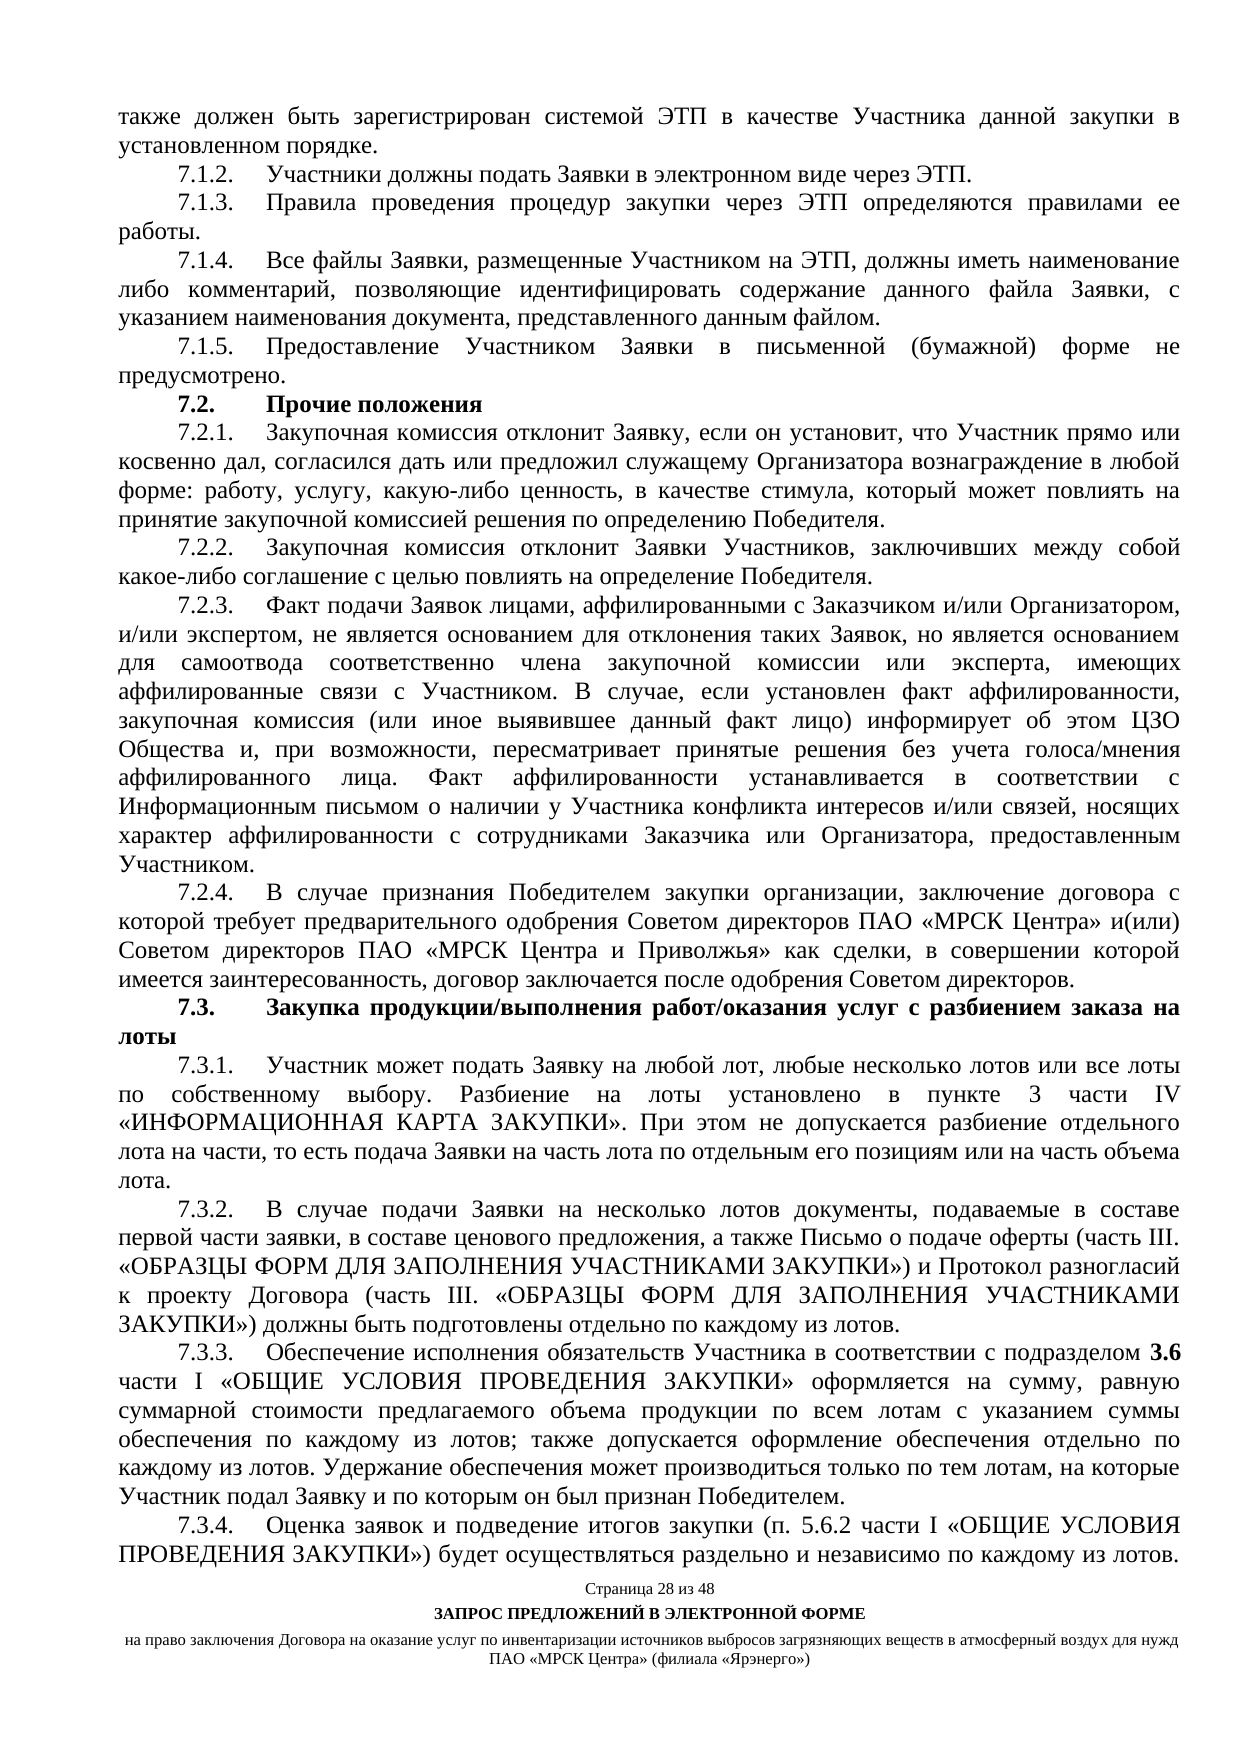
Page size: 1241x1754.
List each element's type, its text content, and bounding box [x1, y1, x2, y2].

subtitle В случае подачи Заявки на несколько лотов документы, подаваемые в составе первой части заявки, в составе ценового предложения, а также Письмо о подаче оферты (часть III. «ОБРАЗЦЫ ФОРМ ДЛЯ ЗАПОЛНЕНИЯ УЧАСТНИКАМИ ЗАКУПКИ») и Протокол разногласий к проекту Договора (часть III. «ОБРАЗЦЫ ФОРМ ДЛЯ ЗАПОЛНЕНИЯ УЧАСТНИКАМИ ЗАКУПКИ») должны быть подготовлены отдельно по каждому из лотов. [118, 1194, 1181, 1337]
subtitle Правила проведения процедур закупки через ЭТП определяются правилами ее работы. [118, 187, 1181, 245]
subtitle Все файлы Заявки, размещенные Участником на ЭТП, должны иметь наименование либо комментарий, позволяющие идентифицировать содержание данного файла Заявки, с указанием наименования документа, представленного данным файлом. [118, 245, 1181, 331]
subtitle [118, 101, 1181, 159]
subtitle Прочие положения [118, 389, 1181, 417]
subtitle В случае признания Победителем закупки организации, заключение договора с которой требует предварительного одобрения Советом директоров ПАО «МРСК Центра» и(или) Советом директоров ПАО «МРСК Центра и Приволжья» как сделки, в совершении которой имеется заинтересованность, договор заключается после одобрения Советом директоров. [118, 877, 1181, 992]
subtitle Факт подачи Заявок лицами, аффилированными с Заказчиком и/или Организатором, и/или экспертом, не является основанием для отклонения таких Заявок, но является основанием для самоотвода соответственно члена закупочной комиссии или эксперта, имеющих аффилированные связи с Участником. В случае, если установлен факт аффилированности, закупочная комиссия (или иное выявившее данный факт лицо) информирует об этом ЦЗО Общества и, при возможности, пересматривает принятые решения без учета голоса/мнения аффилированного лица. Факт аффилированности устанавливается в соответствии с Информационным письмом о наличии у Участника конфликта интересов и/или связей, носящих характер аффилированности с сотрудниками Заказчика или Организатора, предоставленным Участником. [118, 590, 1181, 877]
subtitle Участник может подать Заявку на любой лот, любые несколько лотов или все лоты по собственному выбору. Разбиение на лоты установлено в пункте 3 части IV «ИНФОРМАЦИОННАЯ КАРТА ЗАКУПКИ». При этом не допускается разбиение отдельного лота на части, то есть подача Заявки на часть лота по отдельным его позициям или на часть объема лота. [118, 1050, 1181, 1194]
subtitle Закупочная комиссия отклонит Заявку, если он установит, что Участник прямо или косвенно дал, согласился дать или предложил служащему Организатора вознаграждение в любой форме: работу, услугу, какую-либо ценность, в качестве стимула, который может повлиять на принятие закупочной комиссией решения по определению Победителя. [118, 417, 1181, 532]
subtitle Закупочная комиссия отклонит Заявки Участников, заключивших между собой какое-либо соглашение с целью повлиять на определение Победителя. [118, 532, 1181, 590]
subtitle Закупка продукции/выполнения работ/оказания услуг с разбиением заказа на лоты [118, 992, 1181, 1050]
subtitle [118, 1510, 1181, 1567]
subtitle Предоставление Участником Заявки в письменной (бумажной) форме не предусмотрено. [118, 331, 1181, 389]
subtitle Участники должны подать Заявки в электронном виде через ЭТП. [118, 159, 1181, 187]
subtitle Обеспечение исполнения обязательств Участника в соответствии с подразделом 3.6 части I «ОБЩИЕ УСЛОВИЯ ПРОВЕДЕНИЯ ЗАКУПКИ» оформляется на сумму, равную суммарной стоимости предлагаемого объема продукции по всем лотам с указанием суммы обеспечения по каждому из лотов; также допускается оформление обеспечения отдельно по каждому из лотов. Удержание обеспечения может производиться только по тем лотам, на которые Участник подал Заявку и по которым он был признан Победителем. [118, 1337, 1181, 1510]
